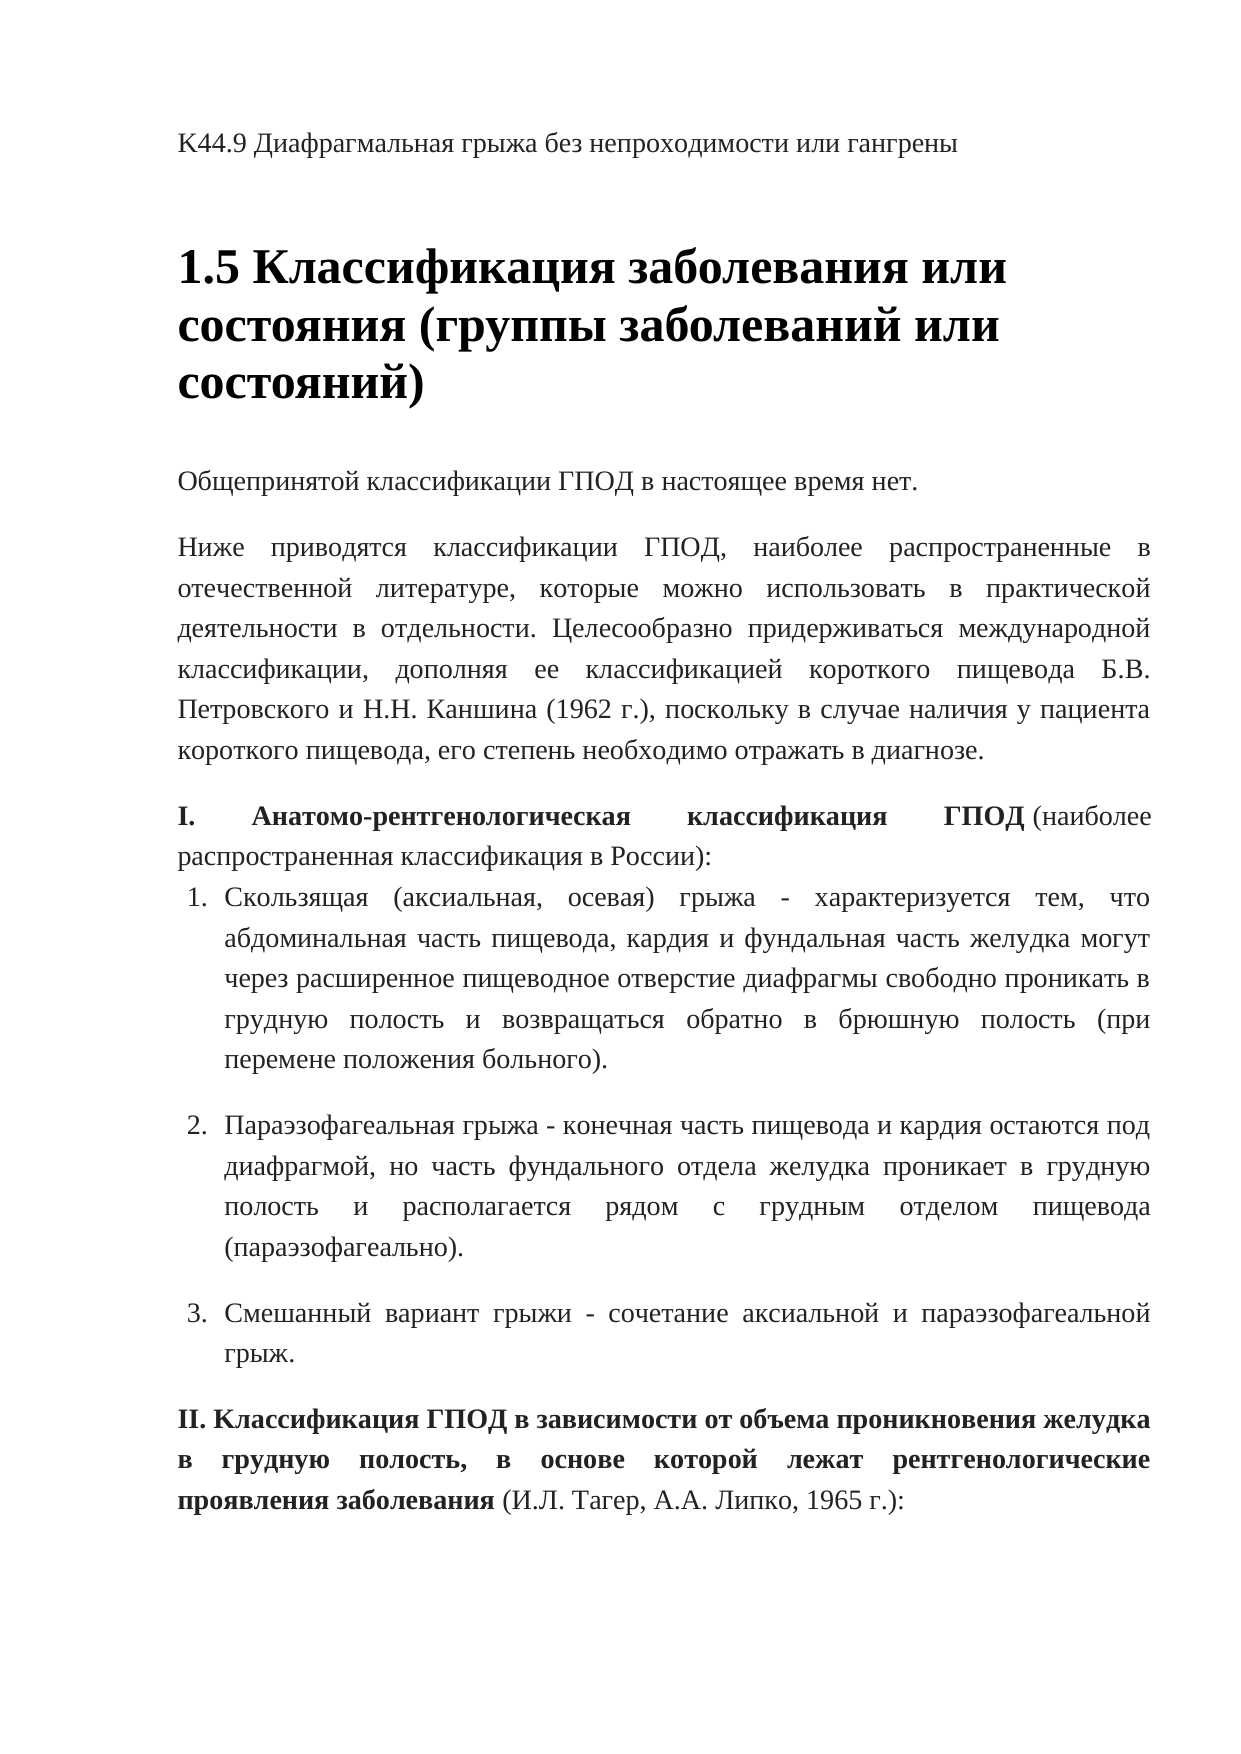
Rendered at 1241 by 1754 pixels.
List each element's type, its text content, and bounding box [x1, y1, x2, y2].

text I. Анатомо-рентгенологическая классификация ГПОД (наиболее распространенная классификация в России): [177, 791, 1152, 872]
list Параэзофагеальная грыжа - конечная часть пищевода и кардия остаются под диафрагмой, но часть фундального отдела желудка проникает в грудную полость и располагается рядом с грудным отделом пищевода (параэзофагеально). [187, 1100, 1152, 1262]
text II. Kлассификация ГПОД в зависимости от объема проникновения желудка в грудную полость, в основе которой лежат рентгенологические проявления заболевания (И.Л. Тагер, А.А. Липко, 1965 г.): [177, 1394, 1152, 1516]
text 1.5 Классификация заболевания или состояния (группы заболеваний или состояний) [177, 237, 1152, 409]
list Смешанный вариант грыжи - сочетание аксиальной и параэзофагеальной грыж. [187, 1287, 1152, 1369]
list Скользящая (аксиальная, осевая) грыжа - характеризуется тем, что абдоминальная часть пищевода, кардия и фундальная часть желудка могут через расширенное пищеводное отверстие диафрагмы свободно проникать в грудную полость и возвращаться обратно в брюшную полость (при перемене положения больного). [187, 872, 1152, 1075]
text K44.9 Диафрагмальная грыжа без непроходимости или гангрены [177, 118, 1152, 159]
text Общепринятой классификации ГПОД в настоящее время нет. [177, 456, 1152, 497]
text Ниже приводятся классификации ГПОД, наиболее распространенные в отечественной литературе, которые можно использовать в практической деятельности в отдельности. Целесообразно придерживаться международной классификации, дополняя ее классификацией короткого пищевода Б.В. Петровского и Н.Н. Каншина (1962 г.), поскольку в случае наличия у пациента короткого пищевода, его степень необходимо отражать в диагнозе. [177, 522, 1152, 766]
